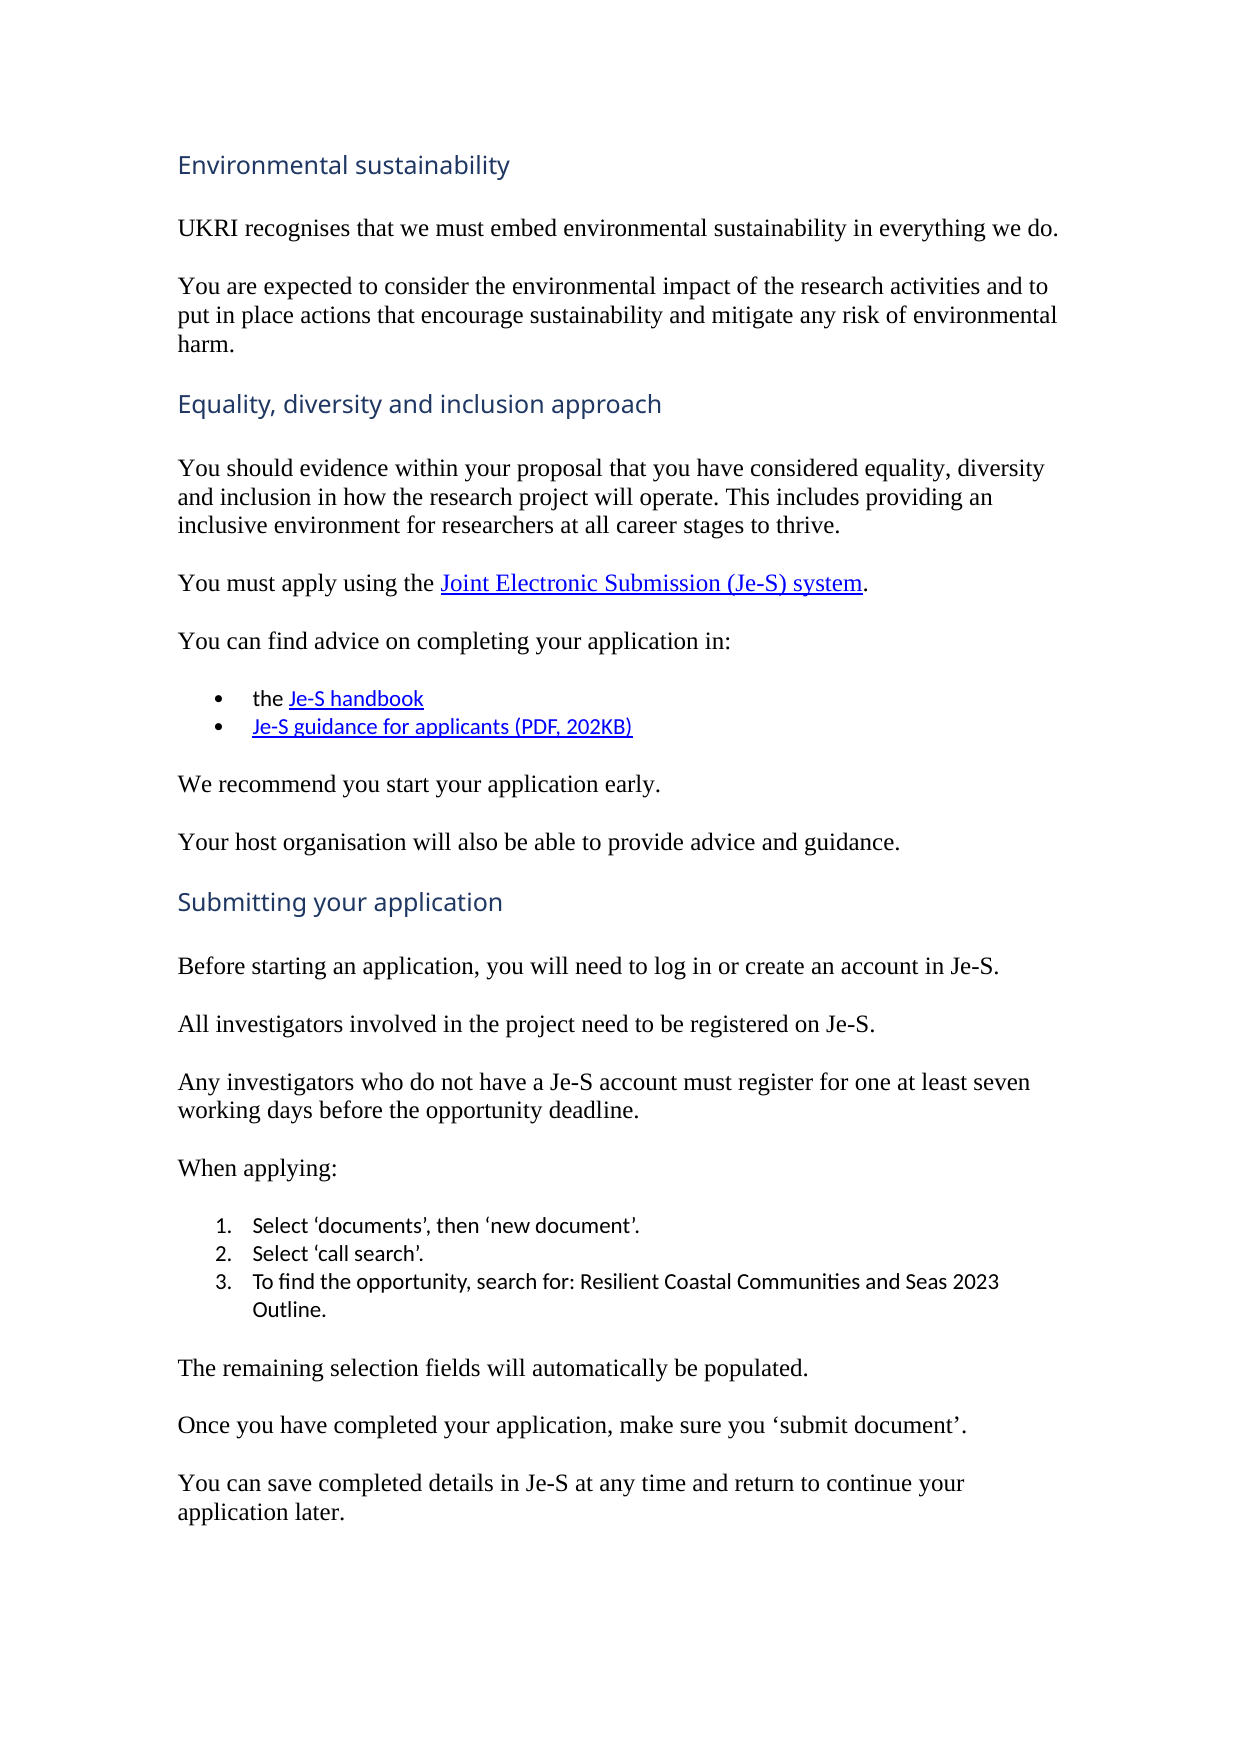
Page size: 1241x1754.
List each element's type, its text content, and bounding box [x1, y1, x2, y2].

text Any investigators who do not have a Je-S account must register for one at least seven working days before the opportunity deadline. [177, 1067, 1063, 1124]
list Je-S guidance for applicants (PDF, 202KB) [215, 712, 1063, 740]
text You are expected to consider the environmental impact of the research activities and to put in place actions that encourage sustainability and mitigate any risk of environmental harm. [177, 271, 1063, 358]
subtitle Equality, diversity and inclusion approach [177, 387, 1063, 421]
list To find the opportunity, search for: Resilient Coastal Communities and Seas 2023 Outline. [215, 1267, 1063, 1323]
list Select ‘documents’, then ‘new document’. [215, 1211, 1063, 1239]
text The remaining selection fields will automatically be populated. [177, 1353, 1063, 1381]
text Before starting an application, you will need to log in or create an account in Je-S. [177, 951, 1063, 980]
list Select ‘call search’. [215, 1239, 1063, 1267]
text Once you have completed your application, make sure you ‘submit document’. [177, 1411, 1063, 1439]
list the Je-S handbook [215, 684, 1063, 712]
text You should evidence within your proposal that you have considered equality, diversity and inclusion in how the research project will operate. This includes providing an inclusive environment for researchers at all career stages to thrive. [177, 453, 1063, 539]
text You can find advice on completing your application in: [177, 626, 1063, 655]
subtitle Environmental sustainability [177, 148, 1063, 182]
text We recommend you start your application early. [177, 769, 1063, 798]
text You must apply using the Joint Electronic Submission (Je-S) system. [177, 568, 1063, 597]
text You can save completed details in Je-S at any time and return to continue your application later. [177, 1468, 1063, 1526]
text UKRI recognises that we must embed environmental sustainability in everything we do. [177, 213, 1063, 242]
text Your host organisation will also be able to provide advice and guidance. [177, 827, 1063, 856]
text All investigators involved in the project need to be registered on Je-S. [177, 1009, 1063, 1038]
text When applying: [177, 1153, 1063, 1182]
subtitle Submitting your application [177, 885, 1063, 919]
